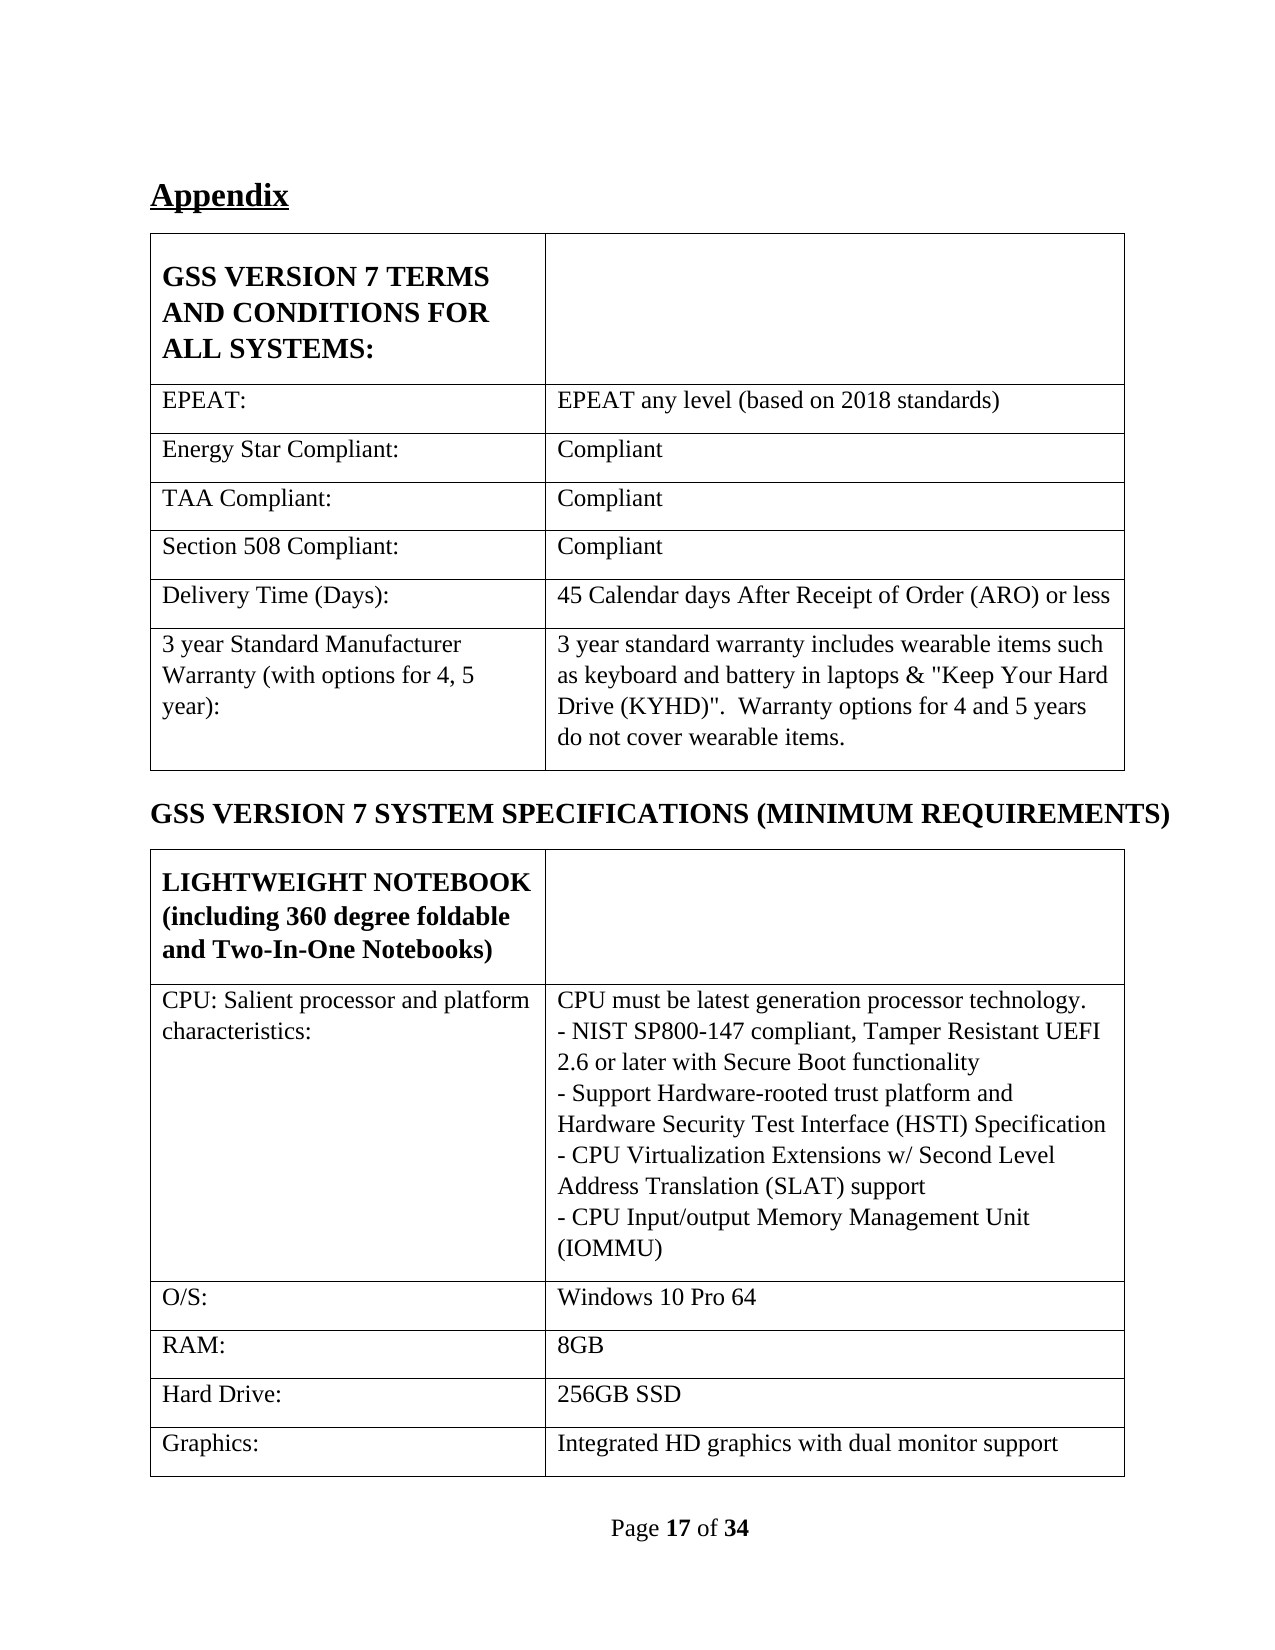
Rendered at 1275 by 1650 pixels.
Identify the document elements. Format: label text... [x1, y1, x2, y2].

table_cell TAA Compliant: [151, 483, 545, 530]
table_header [546, 850, 1124, 984]
table_cell O/S: [151, 1282, 545, 1329]
table_cell EPEAT any level (based on 2018 standards) [546, 385, 1124, 433]
table_cell CPU: Salient processor and platform characteristics: [151, 985, 545, 1281]
table_cell Compliant [546, 483, 1124, 530]
table_cell Graphics: [151, 1428, 545, 1476]
subtitle GSS VERSION 7 SYSTEM SPECIFICATIONS (MINIMUM REQUIREMENTS) [150, 796, 1209, 829]
table_cell Energy Star Compliant: [151, 434, 545, 482]
table_cell Delivery Time (Days): [151, 580, 545, 628]
table_cell 3 year Standard Manufacturer Warranty (with options for 4, 5 year): [151, 629, 545, 770]
table_header LIGHTWEIGHT NOTEBOOK (including 360 degree foldable and Two-In-One Notebooks) [151, 850, 545, 984]
table_cell 8GB [546, 1331, 1124, 1378]
table_header [546, 234, 1124, 384]
table_cell Section 508 Compliant: [151, 531, 545, 579]
table_cell Compliant [546, 531, 1124, 579]
table_cell EPEAT: [151, 385, 545, 433]
table_cell Hard Drive: [151, 1379, 545, 1427]
table_cell 45 Calendar days After Receipt of Order (ARO) or less [546, 580, 1124, 628]
table_cell Windows 10 Pro 64 [546, 1282, 1124, 1329]
table_cell 256GB SSD [546, 1379, 1124, 1427]
table_cell RAM: [151, 1331, 545, 1378]
table_cell Integrated HD graphics with dual monitor support [546, 1428, 1124, 1476]
table_cell Compliant [546, 434, 1124, 482]
subtitle Appendix [150, 175, 1209, 213]
table_header GSS VERSION 7 TERMS AND CONDITIONS FOR ALL SYSTEMS: [151, 234, 545, 384]
table_cell CPU must be latest generation processor technology. - NIST SP800-147 compliant, Tamper Resistant UEFI 2.6 or later with Secure Boot functionality - Support Hardware-rooted trust platform and Hardware Security Test Interface (HSTI) Specification - CPU Virtualization Extensions w/ Second Level Address Translation (SLAT) support - CPU Input/output Memory Management Unit (IOMMU) [546, 985, 1124, 1281]
table_cell 3 year standard warranty includes wearable items such as keyboard and battery in laptops & "Keep Your Hard Drive (KYHD)". Warranty options for 4 and 5 years do not cover wearable items. [546, 629, 1124, 770]
